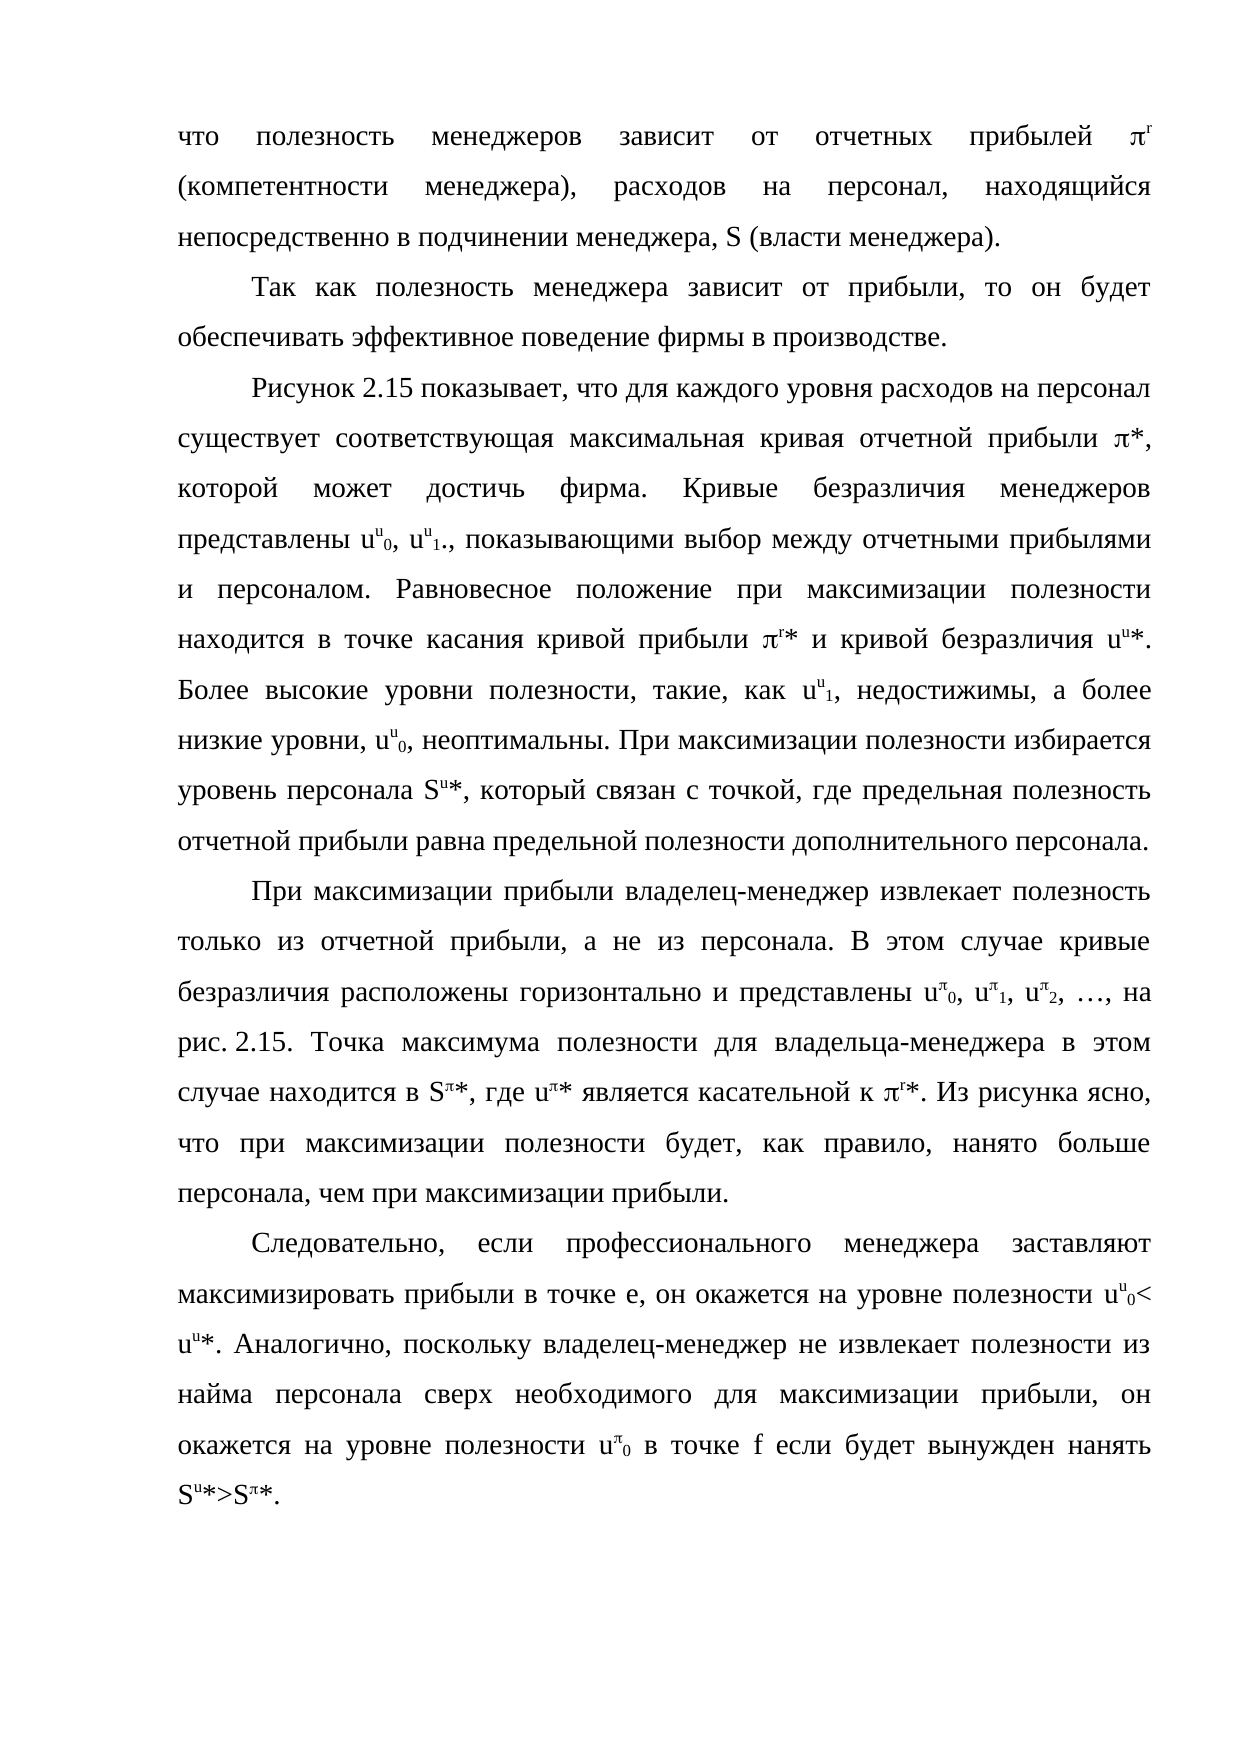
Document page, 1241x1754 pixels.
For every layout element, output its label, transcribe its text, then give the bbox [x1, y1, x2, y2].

text При максимизации прибыли владелец-менеджер извлекает полезность только из отчетной прибыли, а не из персонала. В этом случае кривые безразличия расположены горизонтально и представлены u0, u1, u2, …, на рис. 2.15. Точка максимума полезности для владельца-менеджера в этом случае находится в S*, где u* является касательной к r*. Из рисунка ясно, что при максимизации полезности будет, как правило, нанято больше персонала, чем при максимизации прибыли. [177, 873, 1152, 1209]
text Рисунок 2.15 показывает, что для каждого уровня расходов на персонал существует соответствующая максимальная кривая отчетной прибыли *, которой может достичь фирма. Кривые безразличия менеджеров представлены uu0, uu1., показывающими выбор между отчетными прибылями и персоналом. Равновесное положение при максимизации полезности находится в точке касания кривой прибыли r* и кривой безразличия uu*. Более высокие уровни полезности, такие, как uu1, недостижимы, а более низкие уровни, uu0, неоптимальны. При максимизации полезности избирается уровень персонала Su*, который связан с точкой, где предельная полезность отчетной прибыли равна предельной полезности дополнительного персонала. [177, 370, 1152, 856]
text Следовательно, если профессионального менеджера заставляют максимизировать прибыли в точке е, он окажется на уровне полезности uu0< uu*. Аналогично, поскольку владелец-менеджер не извлекает полезности из найма персонала сверх необходимого для максимизации прибыли, он окажется на уровне полезности u0 в точке f если будет вынужден нанять Su*>S*. [177, 1226, 1152, 1511]
text Так как полезность менеджера зависит от прибыли, то он будет обеспечивать эффективное поведение фирмы в производстве. [177, 269, 1152, 353]
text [177, 118, 1152, 252]
